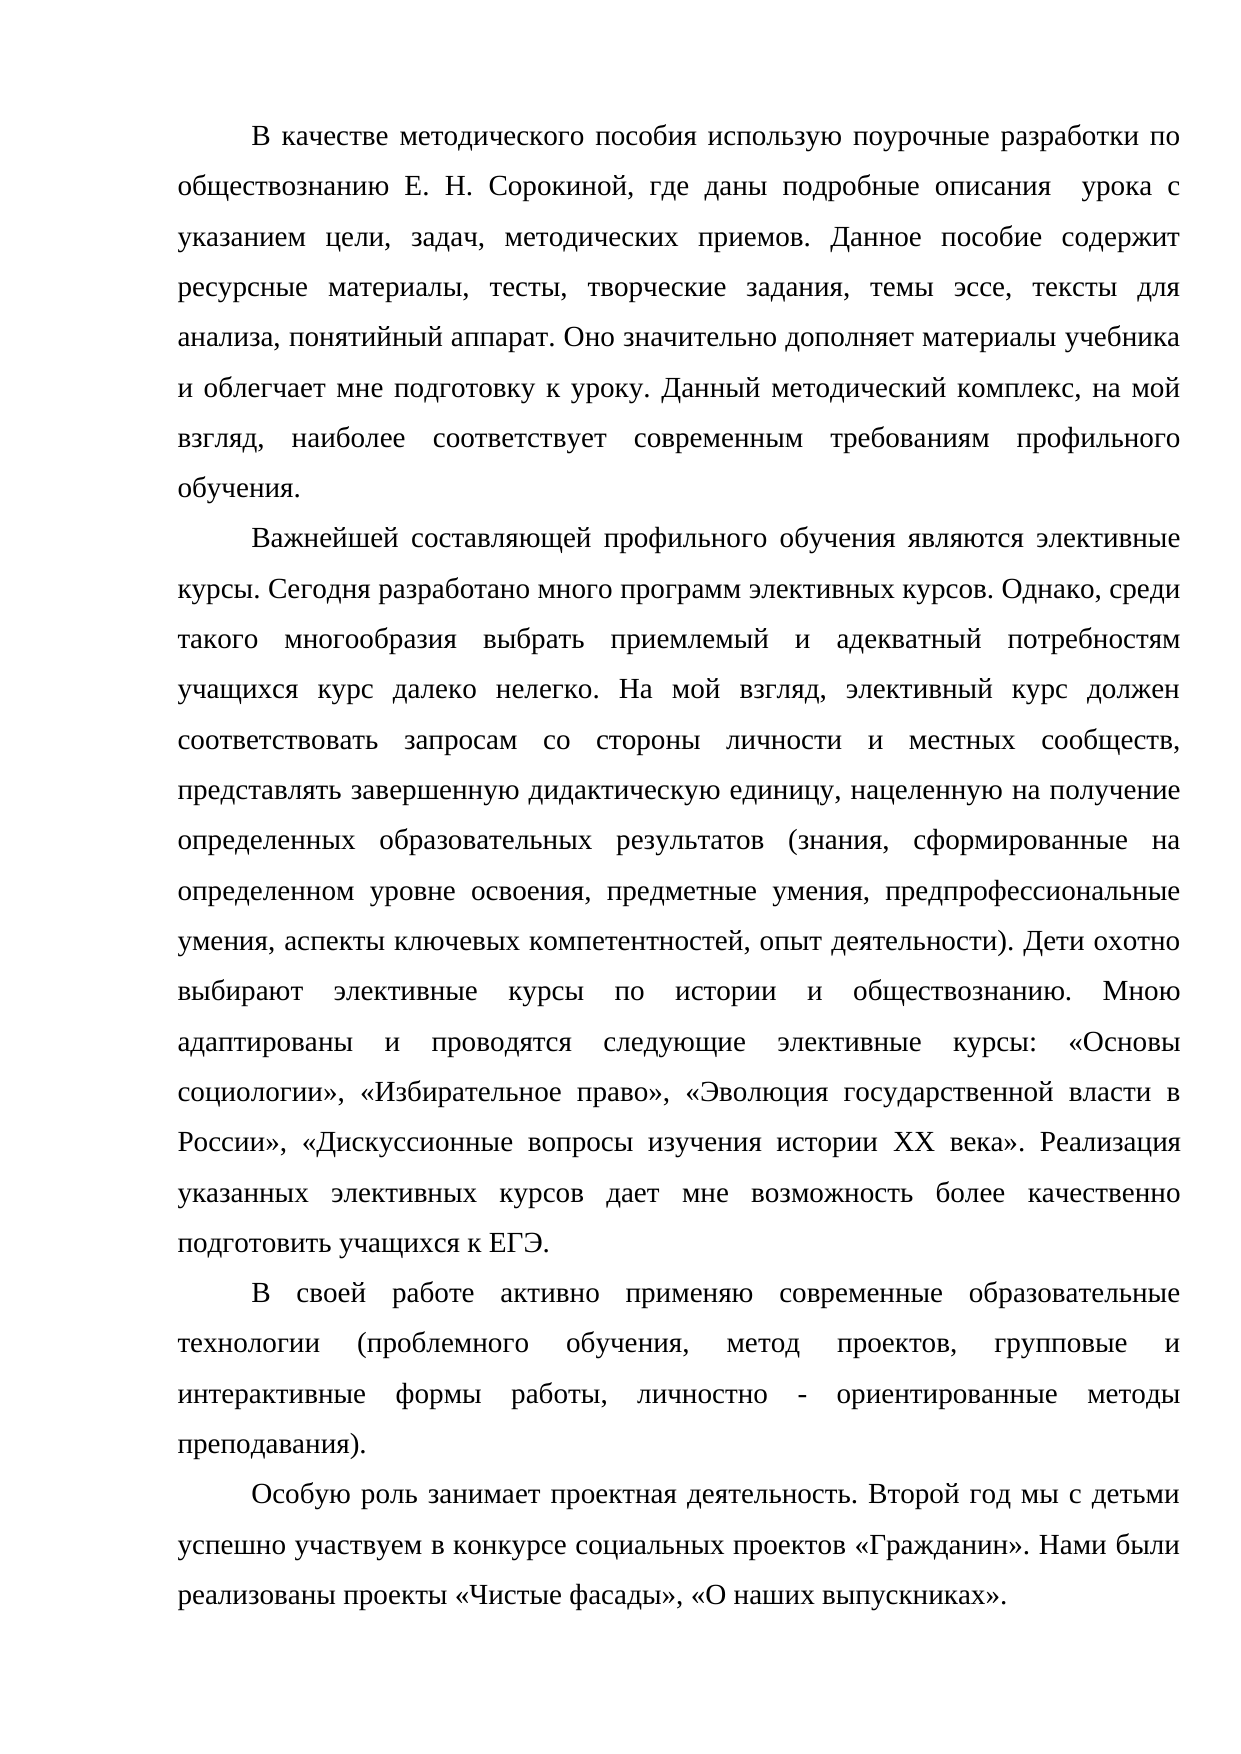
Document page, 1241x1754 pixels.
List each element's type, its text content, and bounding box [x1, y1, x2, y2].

text В качестве методического пособия использую поурочные разработки по обществознанию Е. Н. Сорокиной, где даны подробные описания урока с указанием цели, задач, методических приемов. Данное пособие содержит ресурсные материалы, тесты, творческие задания, темы эссе, тексты для анализа, понятийный аппарат. Оно значительно дополняет материалы учебника и облегчает мне подготовку к уроку. Данный методический комплекс, на мой взгляд, наиболее соответствует современным требованиям профильного обучения. [177, 118, 1181, 504]
text Особую роль занимает проектная деятельность. Второй год мы с детьми успешно участвуем в конкурсе социальных проектов «Гражданин». Нами были реализованы проекты «Чистые фасады», «О наших выпускниках». [177, 1477, 1181, 1611]
text В своей работе активно применяю современные образовательные технологии (проблемного обучения, метод проектов, групповые и интерактивные формы работы, личностно - ориентированные методы преподавания). [177, 1275, 1181, 1460]
text Важнейшей составляющей профильного обучения являются элективные курсы. Сегодня разработано много программ элективных курсов. Однако, среди такого многообразия выбрать приемлемый и адекватный потребностям учащихся курс далеко нелегко. На мой взгляд, элективный курс должен соответствовать запросам со стороны личности и местных сообществ, представлять завершенную дидактическую единицу, нацеленную на получение определенных образовательных результатов (знания, сформированные на определенном уровне освоения, предметные умения, предпрофессиональные умения, аспекты ключевых компетентностей, опыт деятельности). Дети охотно выбирают элективные курсы по истории и обществознанию. Мною адаптированы и проводятся следующие элективные курсы: «Основы социологии», «Избирательное право», «Эволюция государственной власти в России», «Дискуссионные вопросы изучения истории XX века». Реализация указанных элективных курсов дает мне возможность более качественно подготовить учащихся к ЕГЭ. [177, 521, 1181, 1258]
